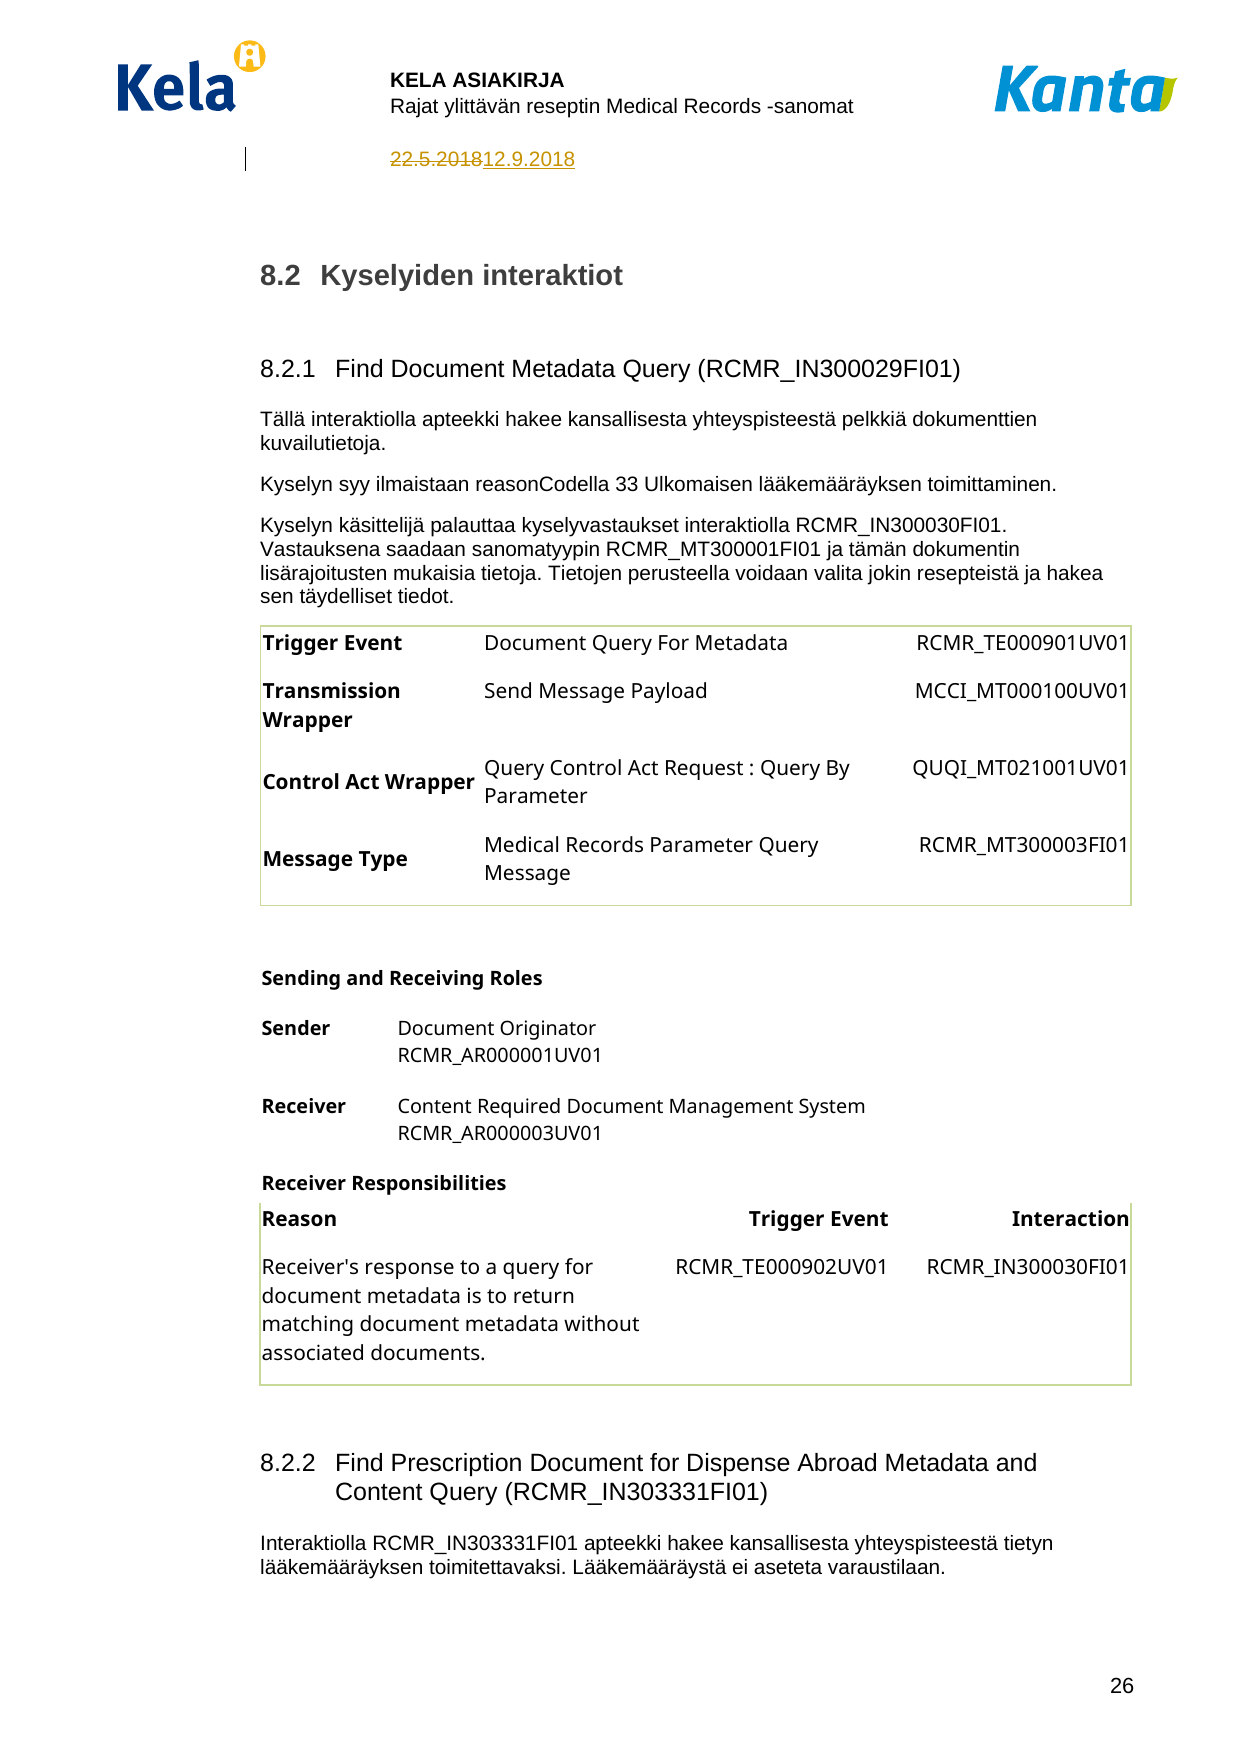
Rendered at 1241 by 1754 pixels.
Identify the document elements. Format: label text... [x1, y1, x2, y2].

table_header Document Query For Metadata [483, 627, 886, 675]
table_cell QUQI_MT021001UV01 [886, 751, 1130, 828]
text Kyselyn käsittelijä palauttaa kyselyvastaukset interaktiolla RCMR_IN300030FI01. Vastauksena saadaan sanomatyypin RCMR_MT300001FI01 ja tämän dokumentin lisärajoitusten mukaisia tietoja. Tietojen perusteella voidaan valita jokin resepteistä ja hakea sen täydelliset tiedot. [260, 512, 1128, 608]
table_cell Receiver's response to a query for document metadata is to return matching document metadata without associated documents. [261, 1251, 648, 1384]
text Tällä interaktiolla apteekki hakee kansallisesta yhteyspisteestä pelkkiä dokumenttien kuvailutietoja. [260, 407, 1128, 455]
text Kyselyn syy ilmaistaan reasonCodella 33 Ulkomaisen lääkemääräyksen toimittaminen. [260, 472, 1128, 496]
table_cell Receiver Responsibilities [260, 1152, 1131, 1203]
table_cell MCCI_MT000100UV01 [886, 675, 1130, 751]
table_cell Send Message Payload [483, 675, 886, 751]
text Interaktiolla RCMR_IN303331FI01 apteekki hakee kansallisesta yhteyspisteestä tietyn lääkemääräyksen toimitettavaksi. Lääkemääräystä ei aseteta varaustilaan. [260, 1531, 1128, 1579]
table_cell RCMR_TE000902UV01 [648, 1251, 896, 1384]
table_cell Medical Records Parameter Query Message [483, 828, 886, 905]
table_cell Trigger Event [648, 1203, 896, 1251]
subtitle Find Document Metadata Query (RCMR_IN300029FI01) [260, 353, 1128, 382]
table_cell Sender Document Originator RCMR_AR000001UV01 [260, 998, 1131, 1075]
table_cell Reason [261, 1203, 648, 1251]
table_cell Control Act Wrapper [261, 751, 482, 828]
table_cell RCMR_IN300030FI01 [896, 1251, 1130, 1384]
table_cell Receiver Content Required Document Management System RCMR_AR000003UV01 [260, 1075, 1131, 1152]
table_cell RCMR_MT300003FI01 [886, 828, 1130, 905]
table_cell Interaction [896, 1203, 1130, 1251]
subtitle Kyselyiden interaktiot [260, 257, 1128, 291]
table_header Trigger Event [261, 627, 482, 675]
table_cell Query Control Act Request : Query By Parameter [483, 751, 886, 828]
table_header Sending and Receiving Roles [260, 947, 1131, 997]
table_header RCMR_TE000901UV01 [886, 627, 1130, 675]
table_cell Message Type [261, 828, 482, 905]
table_cell Transmission Wrapper [261, 675, 482, 751]
subtitle Find Prescription Document for Dispense Abroad Metadata and Content Query (RCMR_IN303331FI01) [260, 1448, 1128, 1506]
